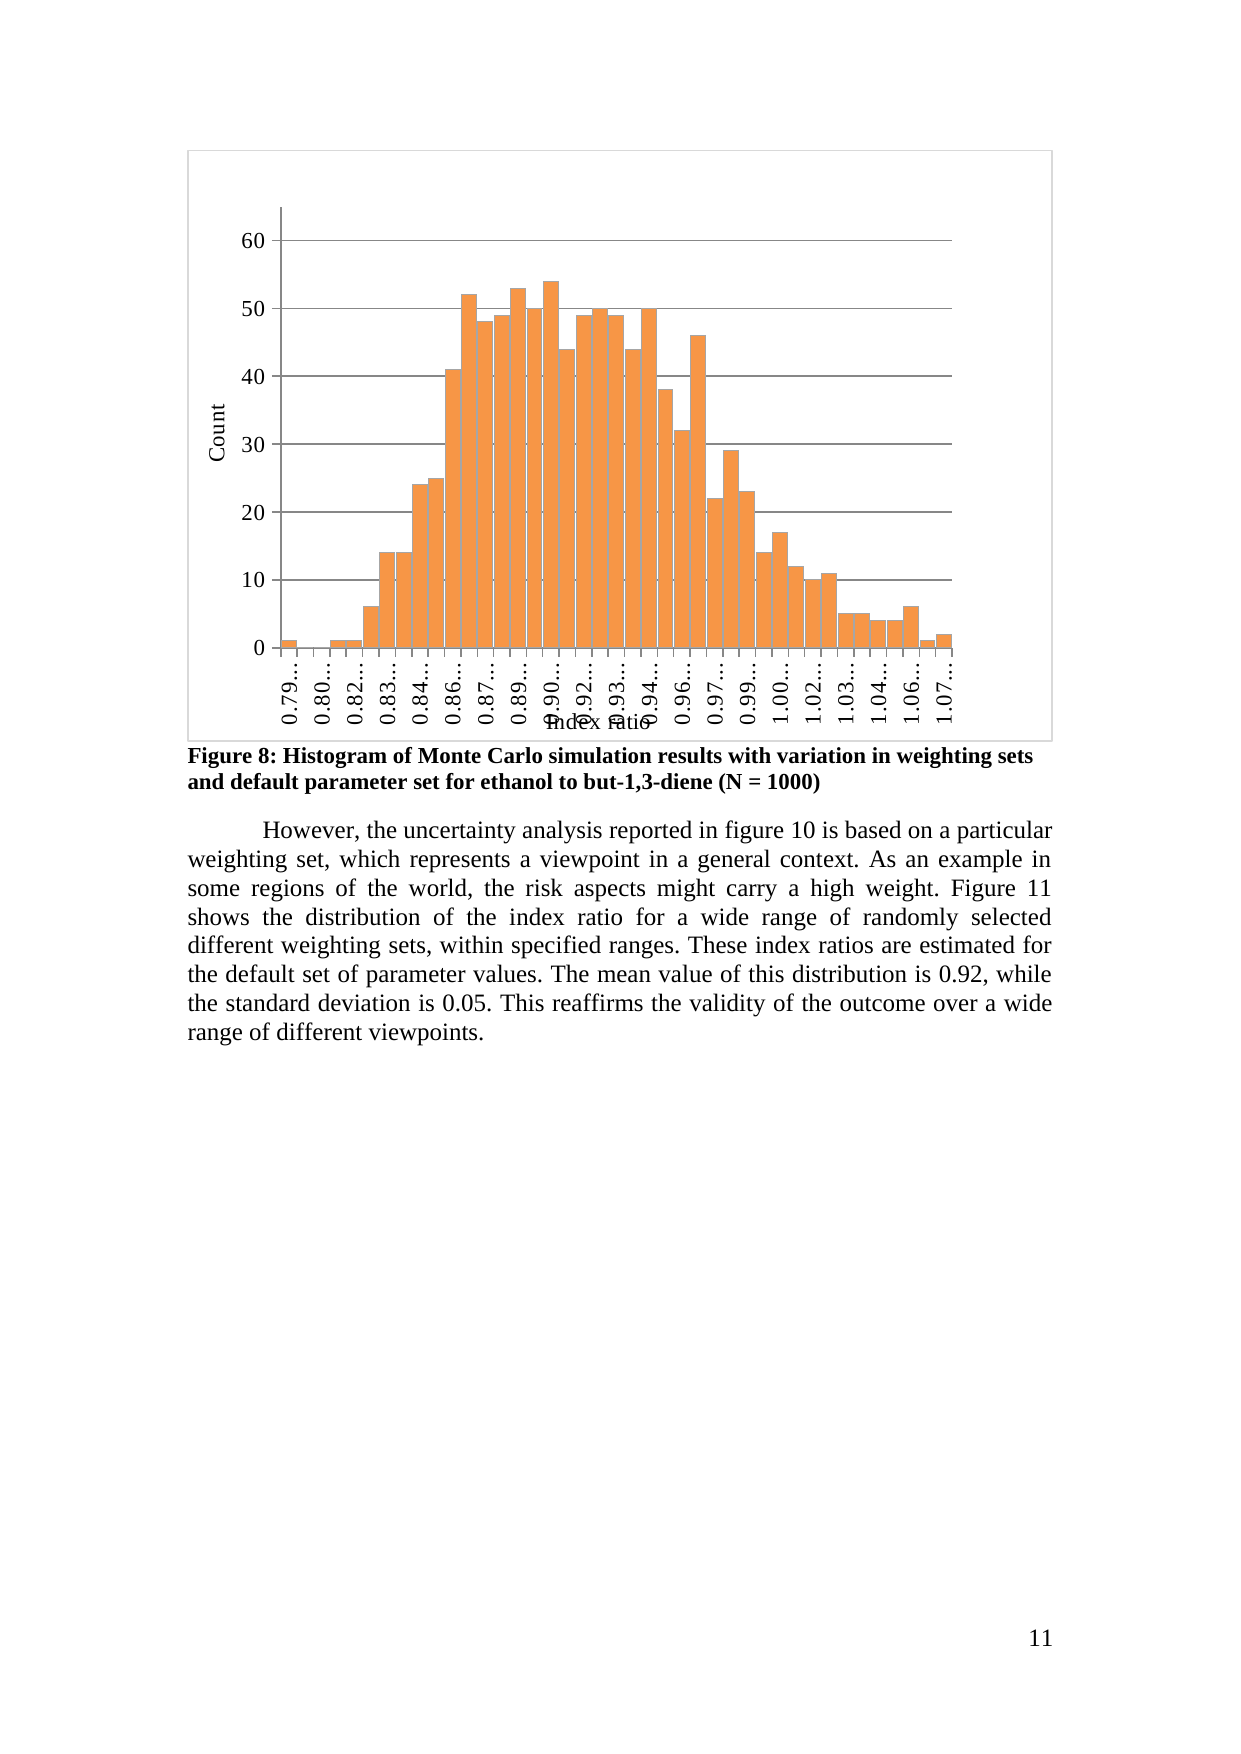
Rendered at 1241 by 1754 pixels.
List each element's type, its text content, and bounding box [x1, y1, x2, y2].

text Figure 8: Histogram of Monte Carlo simulation results with variation in weighting sets and default parameter set for ethanol to but-1,3-diene (N = 1000) [187, 742, 1053, 794]
text However, the uncertainty analysis reported in figure 10 is based on a particular weighting set, which represents a viewpoint in a general context. As an example in some regions of the world, the risk aspects might carry a high weight. Figure 11 shows the distribution of the index ratio for a wide range of randomly selected different weighting sets, within specified ranges. These index ratios are estimated for the default set of parameter values. The mean value of this distribution is 0.92, while the standard deviation is 0.05. This reaffirms the validity of the outcome over a wide range of different viewpoints. [187, 815, 1053, 1045]
